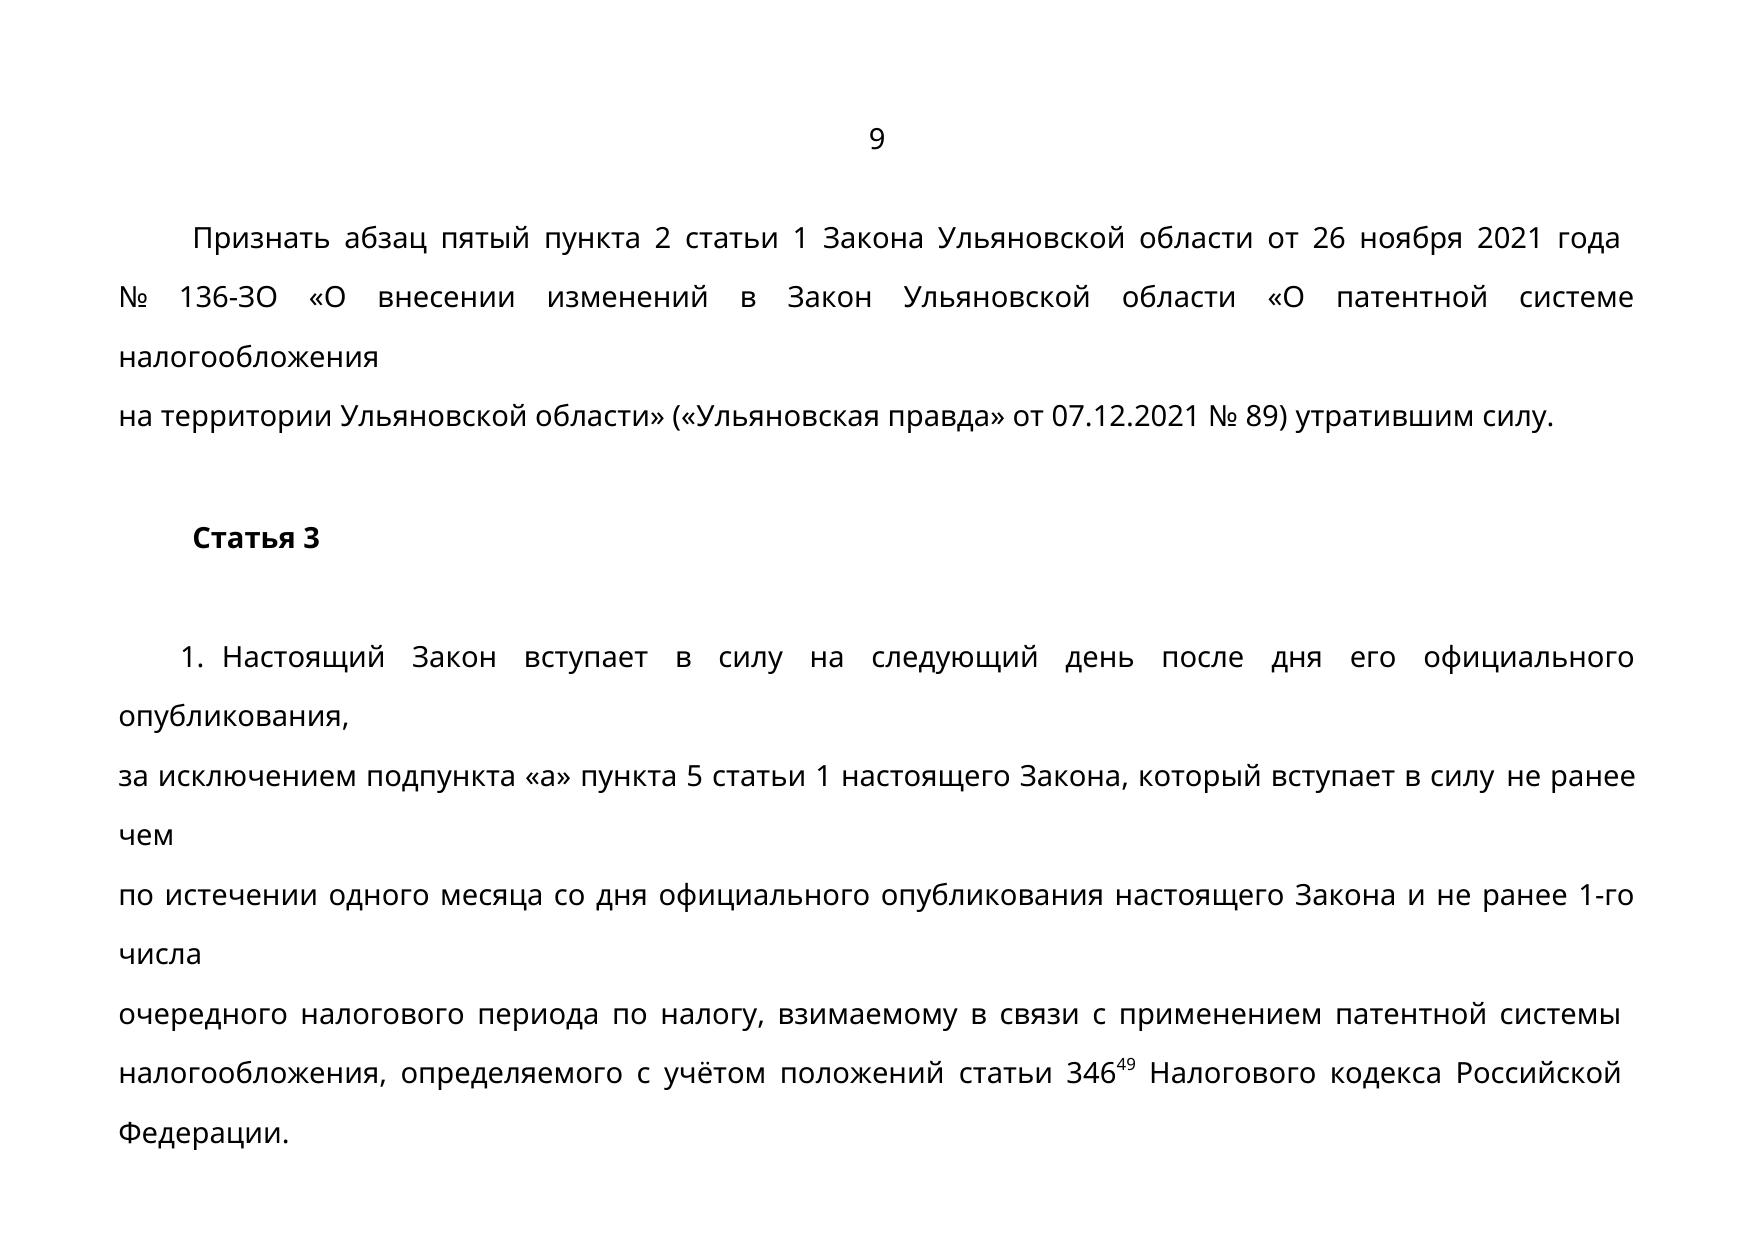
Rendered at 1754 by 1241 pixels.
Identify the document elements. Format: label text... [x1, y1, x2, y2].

list Настоящий Закон вступает в силу на следующий день после дня его официального опубликования, за исключением подпункта «а» пункта 5 статьи 1 настоящего Закона, который вступает в силу не ранее чем по истечении одного месяца со дня официального опубликования настоящего Закона и не ранее 1-го числа очередного налогового периода по налогу, взимаемому в связи с применением патентной системы налогообложения, определяемого с учётом положений статьи 34649 Налогового кодекса Российской Федерации. [118, 636, 1636, 1152]
text Статья 3 [118, 517, 1636, 557]
text Признать абзац пятый пункта 2 статьи 1 Закона Ульяновской области от 26 ноября 2021 года № 136-ЗО «О внесении изменений в Закон Ульяновской области «О патентной системе налогообложения на территории Ульяновской области» («Ульяновская правда» от 07.12.2021 № 89) утратившим силу. [118, 217, 1636, 435]
